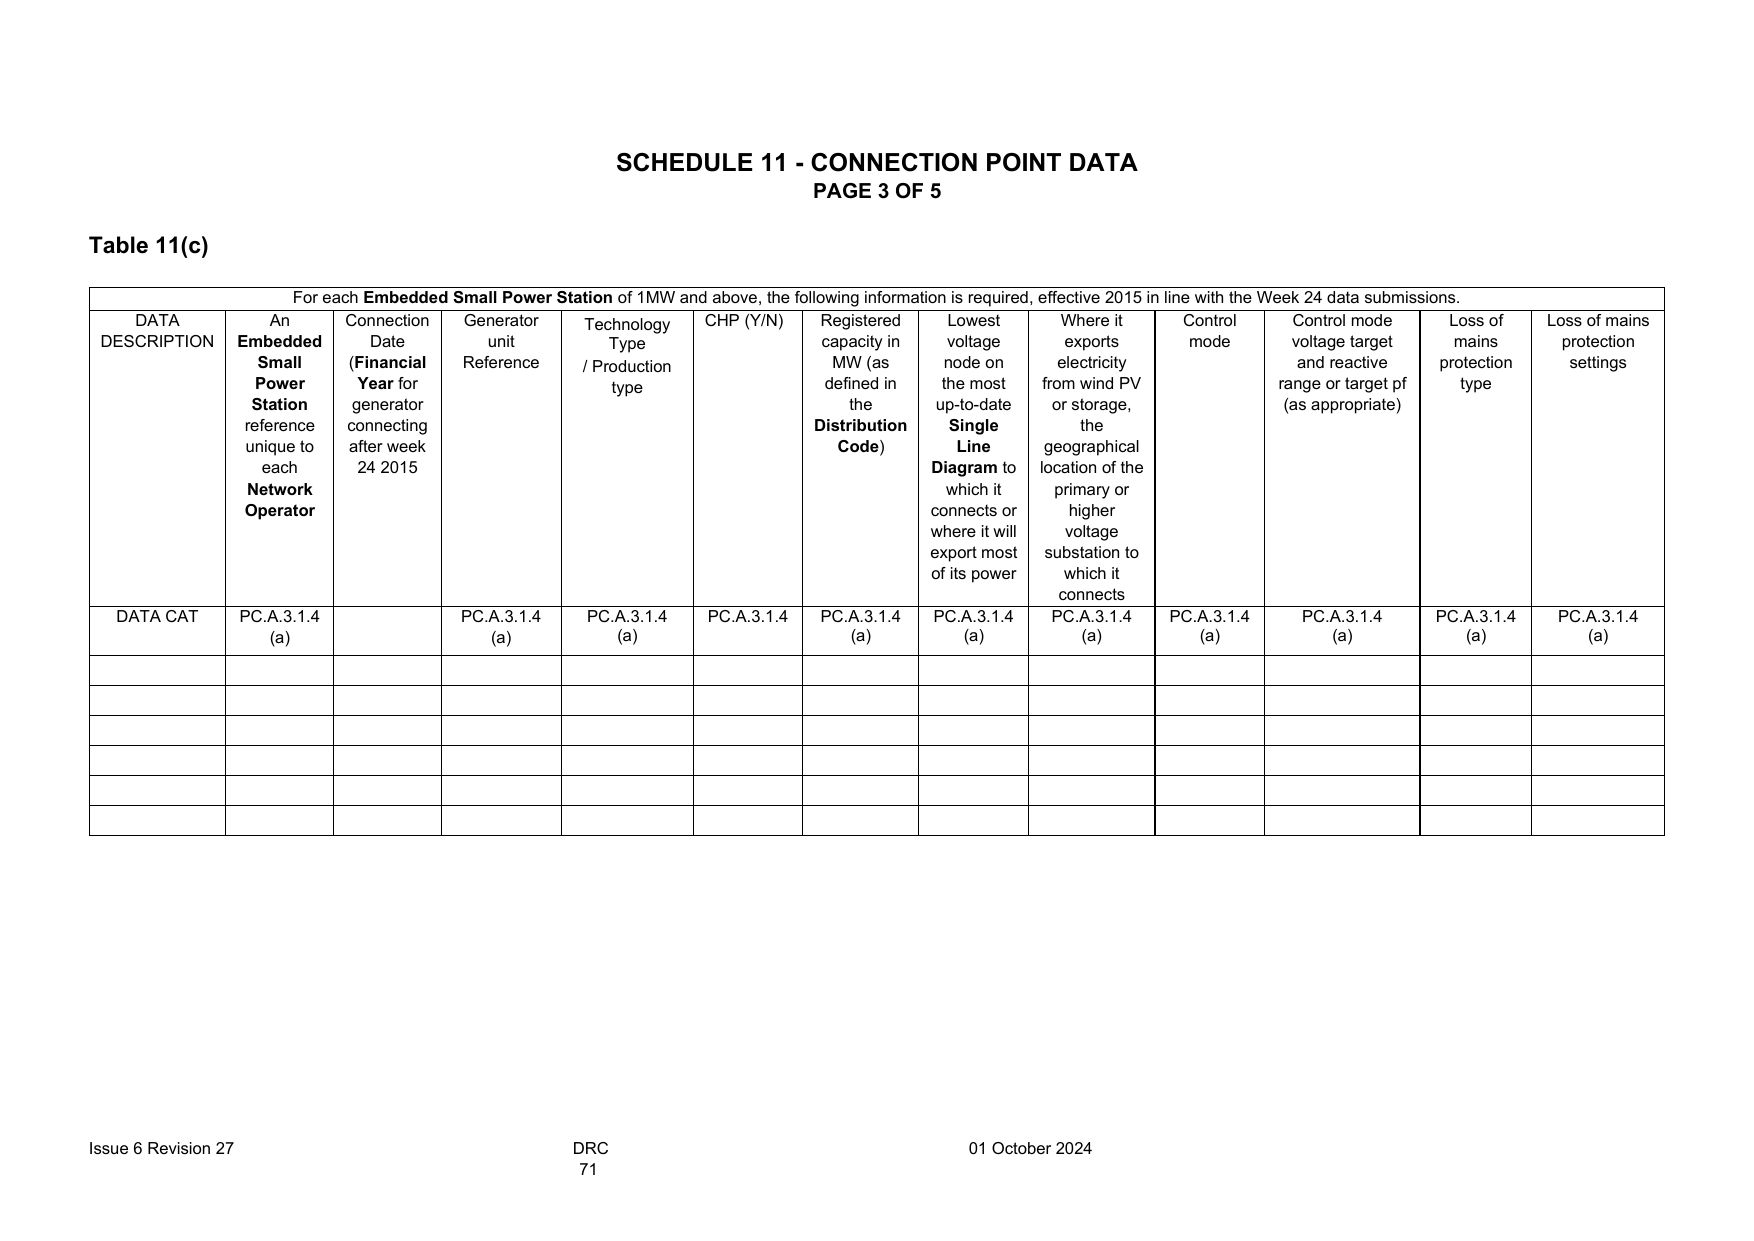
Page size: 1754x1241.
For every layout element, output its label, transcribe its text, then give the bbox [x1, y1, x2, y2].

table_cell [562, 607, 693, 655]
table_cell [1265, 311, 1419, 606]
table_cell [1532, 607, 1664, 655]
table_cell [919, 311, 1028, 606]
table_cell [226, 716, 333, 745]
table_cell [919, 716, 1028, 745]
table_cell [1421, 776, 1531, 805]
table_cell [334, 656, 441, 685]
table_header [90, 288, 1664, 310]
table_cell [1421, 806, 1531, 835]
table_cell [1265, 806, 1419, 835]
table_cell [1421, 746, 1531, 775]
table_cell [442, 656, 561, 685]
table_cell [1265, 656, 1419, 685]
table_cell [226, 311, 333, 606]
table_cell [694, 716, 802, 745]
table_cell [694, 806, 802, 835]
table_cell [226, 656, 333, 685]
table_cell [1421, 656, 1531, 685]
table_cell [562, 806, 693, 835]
text Table 11(c) [89, 232, 1665, 258]
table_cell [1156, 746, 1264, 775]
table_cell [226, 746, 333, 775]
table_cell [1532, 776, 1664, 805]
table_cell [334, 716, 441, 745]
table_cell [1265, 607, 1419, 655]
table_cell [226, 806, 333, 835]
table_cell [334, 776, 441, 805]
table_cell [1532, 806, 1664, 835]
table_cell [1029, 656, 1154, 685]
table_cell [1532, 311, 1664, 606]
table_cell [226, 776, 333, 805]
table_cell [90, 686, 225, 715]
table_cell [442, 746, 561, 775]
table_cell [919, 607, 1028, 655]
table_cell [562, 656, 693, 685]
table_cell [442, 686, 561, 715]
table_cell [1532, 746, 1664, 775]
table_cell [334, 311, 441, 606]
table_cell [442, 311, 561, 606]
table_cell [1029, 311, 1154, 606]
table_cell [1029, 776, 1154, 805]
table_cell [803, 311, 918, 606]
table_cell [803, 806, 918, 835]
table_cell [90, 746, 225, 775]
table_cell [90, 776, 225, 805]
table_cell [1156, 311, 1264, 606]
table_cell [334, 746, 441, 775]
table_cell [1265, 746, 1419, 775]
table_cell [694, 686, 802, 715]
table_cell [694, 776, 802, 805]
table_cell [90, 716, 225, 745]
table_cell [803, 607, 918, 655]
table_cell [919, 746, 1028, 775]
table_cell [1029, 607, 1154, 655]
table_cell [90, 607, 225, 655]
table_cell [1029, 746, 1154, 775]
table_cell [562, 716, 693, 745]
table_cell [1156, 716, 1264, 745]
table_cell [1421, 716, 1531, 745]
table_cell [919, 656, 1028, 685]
text PAGE 3 OF 5 [89, 179, 1665, 203]
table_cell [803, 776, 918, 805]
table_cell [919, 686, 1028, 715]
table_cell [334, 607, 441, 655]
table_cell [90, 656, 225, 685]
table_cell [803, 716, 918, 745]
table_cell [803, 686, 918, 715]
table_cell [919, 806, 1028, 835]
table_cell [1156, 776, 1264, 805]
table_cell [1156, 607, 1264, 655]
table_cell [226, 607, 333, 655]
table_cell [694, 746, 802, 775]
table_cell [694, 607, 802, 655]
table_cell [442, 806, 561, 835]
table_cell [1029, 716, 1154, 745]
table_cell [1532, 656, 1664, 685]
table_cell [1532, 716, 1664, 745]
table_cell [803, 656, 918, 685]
text SCHEDULE 11 - CONNECTION POINT DATA [89, 148, 1665, 176]
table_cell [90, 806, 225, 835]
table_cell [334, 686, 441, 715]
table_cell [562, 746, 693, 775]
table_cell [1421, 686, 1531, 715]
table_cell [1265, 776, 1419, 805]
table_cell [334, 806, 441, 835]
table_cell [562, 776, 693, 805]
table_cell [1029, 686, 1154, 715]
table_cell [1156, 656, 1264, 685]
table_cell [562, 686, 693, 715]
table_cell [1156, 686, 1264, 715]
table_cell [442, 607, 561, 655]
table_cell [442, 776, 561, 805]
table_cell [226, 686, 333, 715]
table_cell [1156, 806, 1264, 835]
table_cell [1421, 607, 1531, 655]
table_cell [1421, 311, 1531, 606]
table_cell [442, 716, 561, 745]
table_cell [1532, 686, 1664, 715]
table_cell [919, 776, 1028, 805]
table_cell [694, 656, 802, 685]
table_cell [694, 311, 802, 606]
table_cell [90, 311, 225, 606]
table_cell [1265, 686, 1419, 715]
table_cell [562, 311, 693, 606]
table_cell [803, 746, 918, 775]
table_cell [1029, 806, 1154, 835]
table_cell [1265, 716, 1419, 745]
